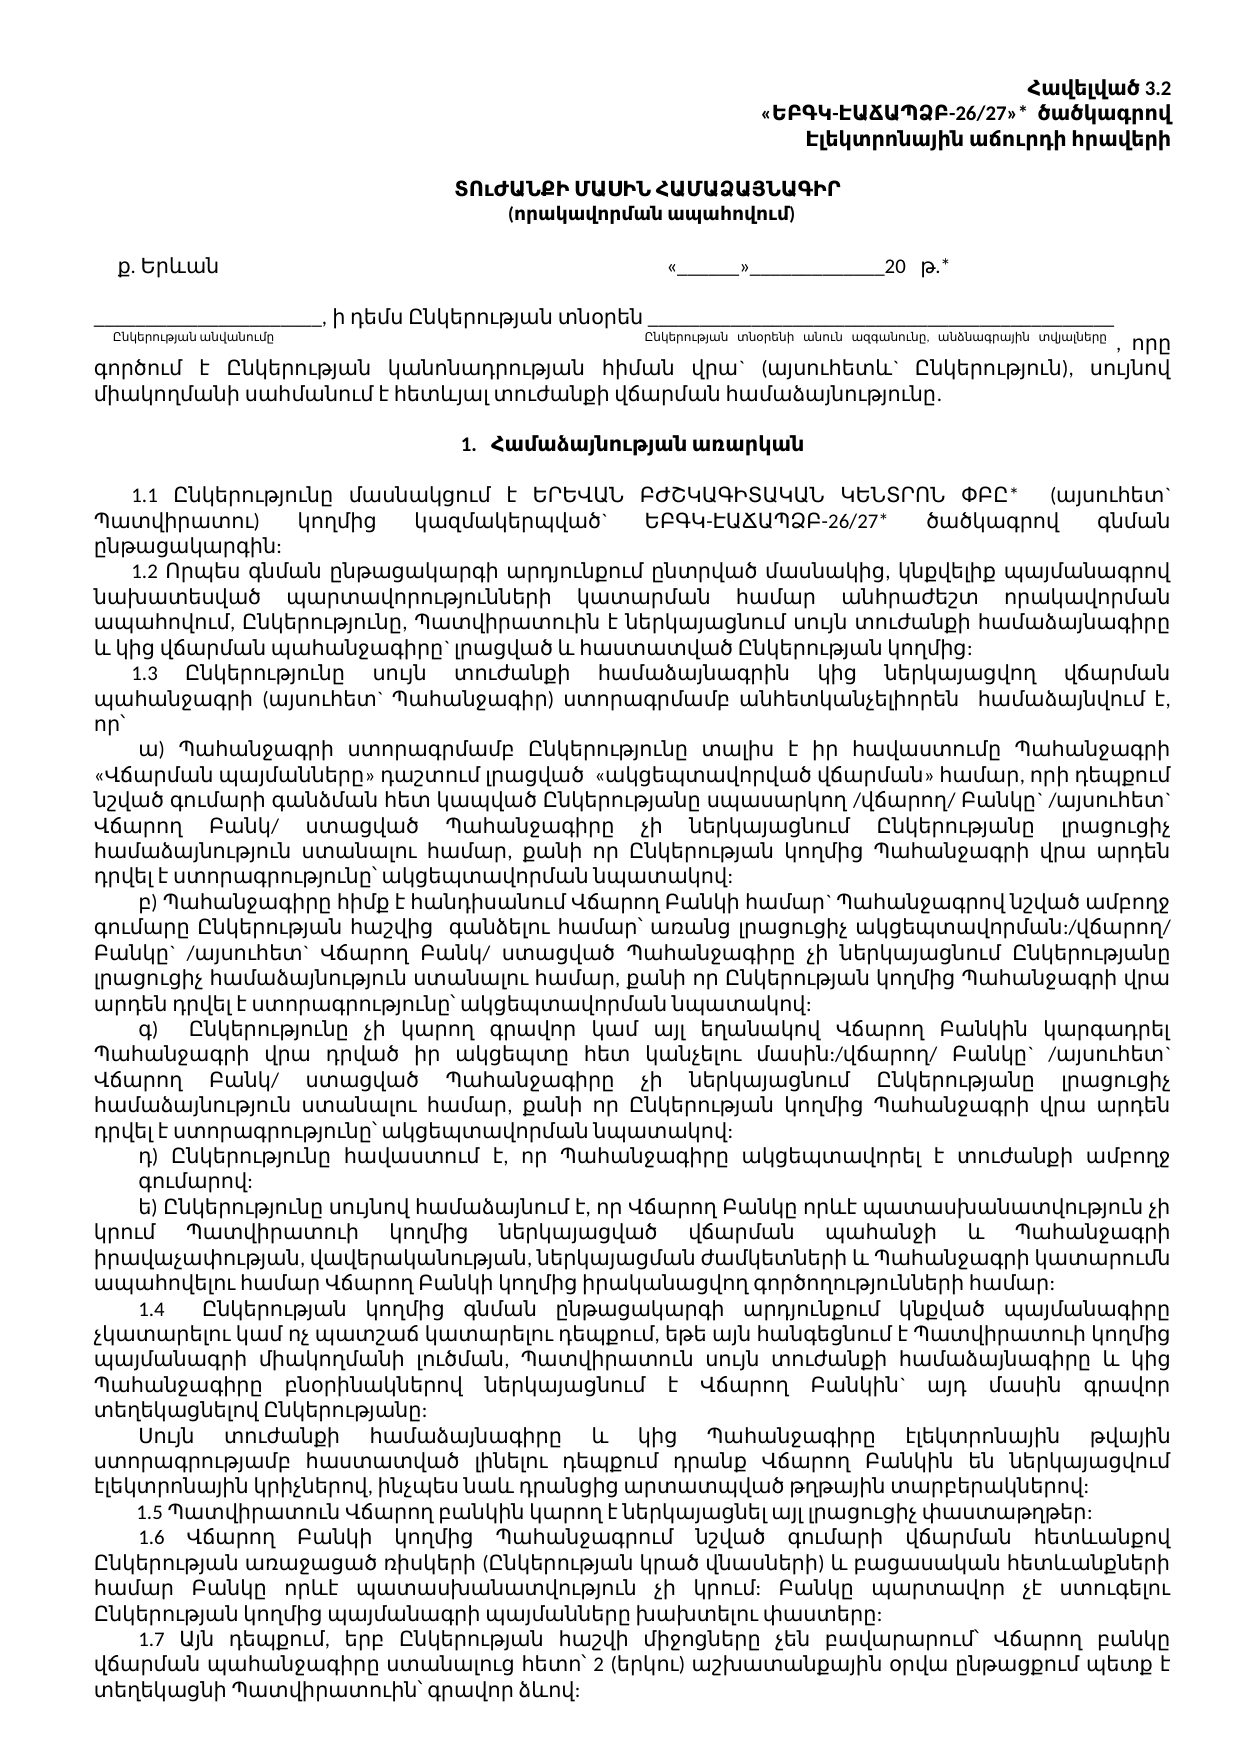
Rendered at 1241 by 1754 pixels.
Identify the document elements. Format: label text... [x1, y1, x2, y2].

text 1. Համաձայնության առարկան [94, 432, 1171, 457]
text գ) Ընկերությունը չի կարող գրավոր կամ այլ եղանակով Վճարող Բանկին կարգադրել Պահանջագրի վրա դրված իր ակցեպտը հետ կանչելու մասին:/վճարող/ Բանկը` /այսուհետ` Վճարող Բանկ/ ստացված Պահանջագիրը չի ներկայացնում Ընկերությանը լրացուցիչ համաձայնություն ստանալու համար, քանի որ Ընկերության կողմից Պահանջագրի վրա արդեն դրվել է ստորագրությունը՝ ակցեպտավորման նպատակով: [94, 1016, 1171, 1143]
text ա) Պահանջագրի ստորագրմամբ Ընկերությունը տալիս է իր հավաստումը Պահանջագրի «Վճարման պայմանները» դաշտում լրացված «ակցեպտավորված վճարման» համար, որի դեպքում նշված գումարի գանձման հետ կապված Ընկերությանը սպասարկող /վճարող/ Բանկը` /այսուհետ` Վճարող Բանկ/ ստացված Պահանջագիրը չի ներկայացնում Ընկերությանը լրացուցիչ համաձայնություն ստանալու համար, քանի որ Ընկերության կողմից Պահանջագրի վրա արդեն դրվել է ստորագրությունը՝ ակցեպտավորման նպատակով: [94, 737, 1171, 889]
text 1.4 Ընկերության կողմից գնման ընթացակարգի արդյունքում կնքված պայմանագիրը չկատարելու կամ ոչ պատշաճ կատարելու դեպքում, եթե այն հանգեցնում է Պատվիրատուի կողմից պայմանագրի միակողմանի լուծման, Պատվիրատուն սույն տուժանքի համաձայնագիրը և կից Պահանջագիրը բնօրինակներով ներկայացնում է Վճարող Բանկին` այդ մասին գրավոր տեղեկացնելով Ընկերությանը: [94, 1296, 1171, 1423]
text դ) Ընկերությունը հավաստում է, որ Պահանջագիրը ակցեպտավորել է տուժանքի ամբողջ գումարով: [138, 1143, 1171, 1194]
text Հավելված 3.2 [94, 75, 1171, 100]
text ք. Երևան «______»_____________20 թ.* [94, 254, 1171, 279]
text (որակավորման ապահովում) [94, 202, 1171, 225]
text Սույն տուժանքի համաձայնագիրը և կից Պահանջագիրը էլեկտրոնային թվային ստորագրությամբ հաստատված լինելու դեպքում դրանք Վճարող Բանկին են ներկայացվում էլեկտրոնային կրիչներով, ինչպես նաև դրանցից արտատպված թղթային տարբերակներով: [94, 1423, 1171, 1499]
text 1.1 Ընկերությունը մասնակցում է ԵՐԵՎԱՆ ԲԺՇԿԱԳԻՏԱԿԱՆ ԿԵՆՏՐՈՆ ՓԲԸ* (այսուհետ` Պատվիրատու) կողմից կազմակերպված` ԵԲԳԿ-ԷԱՃԱՊՁԲ-26/27* ծածկագրով գնման ընթացակարգին: [94, 482, 1171, 559]
text 1.5 Պատվիրատուն Վճարող բանկին կարող է ներկայացնել այլ լրացուցիչ փաստաթղթեր: [94, 1499, 1171, 1524]
text ՏՈւԺԱՆՔԻ ՄԱՍԻՆ ՀԱՄԱՁԱՅՆԱԳԻՐ [94, 177, 1171, 202]
text «ԵԲԳԿ-ԷԱՃԱՊՁԲ-26/27»* ծածկագրով [94, 100, 1171, 126]
text ______________________, ի դեմս Ընկերության տնօրեն _____________________________________________ [94, 304, 1171, 330]
text Ընկերության անվանումը Ընկերության տնօրենի անուն ազգանունը, անձնագրային տվյալները , որը գործում է Ընկերության կանոնադրության հիման վրա` (այսուհետև` Ընկերություն), սույնով միակողմանի սահմանում է հետևյալ տուժանքի վճարման համաձայնությունը. [94, 330, 1171, 406]
text 1.2 Որպես գնման ընթացակարգի արդյունքում ընտրված մասնակից, կնքվելիք պայմանագրով նախատեսված պարտավորությունների կատարման համար անհրաժեշտ որակավորման ապահովում, Ընկերությունը, Պատվիրատուին է ներկայացնում սույն տուժանքի համաձայնագիրը և կից վճարման պահանջագիրը` լրացված և հաստատված Ընկերության կողմից: [94, 559, 1171, 660]
text 1.6 Վճարող Բանկի կողմից Պահանջագրում նշված գումարի վճարման հետևանքով Ընկերության առաջացած ռիսկերի (Ընկերության կրած վնասների) և բացասական հետևանքների համար Բանկը որևէ պատասխանատվություն չի կրում: Բանկը պարտավոր չէ ստուգելու Ընկերության կողմից պայմանագրի պայմանները խախտելու փաստերը: [94, 1524, 1171, 1626]
text 1.3 Ընկերությունը սույն տուժանքի համաձայնագրին կից ներկայացվող վճարման պահանջագրի (այսուհետ` Պահանջագիր) ստորագրմամբ անհետկանչելիորեն համաձայնվում է, որ՝ [94, 660, 1171, 737]
text 1.7 Այն դեպքում, երբ Ընկերության հաշվի միջոցները չեն բավարարում՝ Վճարող բանկը վճարման պահանջագիրը ստանալուց հետո՝ 2 (երկու) աշխատանքային օրվա ընթացքում պետք է տեղեկացնի Պատվիրատուին՝ գրավոր ձևով: [94, 1626, 1171, 1702]
text ե) Ընկերությունը սույնով համաձայնում է, որ Վճարող Բանկը որևէ պատասխանատվություն չի կրում Պատվիրատուի կողմից ներկայացված վճարման պահանջի և Պահանջագրի իրավաչափության, վավերականության, ներկայացման ժամկետների և Պահանջագրի կատարումն ապահովելու համար Վճարող Բանկի կողմից իրականացվող գործողությունների համար: [94, 1194, 1171, 1296]
text Էլեկտրոնային աճուրդի հրավերի [94, 126, 1171, 151]
text բ) Պահանջագիրը հիմք է հանդիսանում Վճարող Բանկի համար` Պահանջագրով նշված ամբողջ գումարը Ընկերության հաշվից գանձելու համար՝ առանց լրացուցիչ ակցեպտավորման:/վճարող/ Բանկը` /այսուհետ` Վճարող Բանկ/ ստացված Պահանջագիրը չի ներկայացնում Ընկերությանը լրացուցիչ համաձայնություն ստանալու համար, քանի որ Ընկերության կողմից Պահանջագրի վրա արդեն դրվել է ստորագրությունը՝ ակցեպտավորման նպատակով: [94, 889, 1171, 1016]
